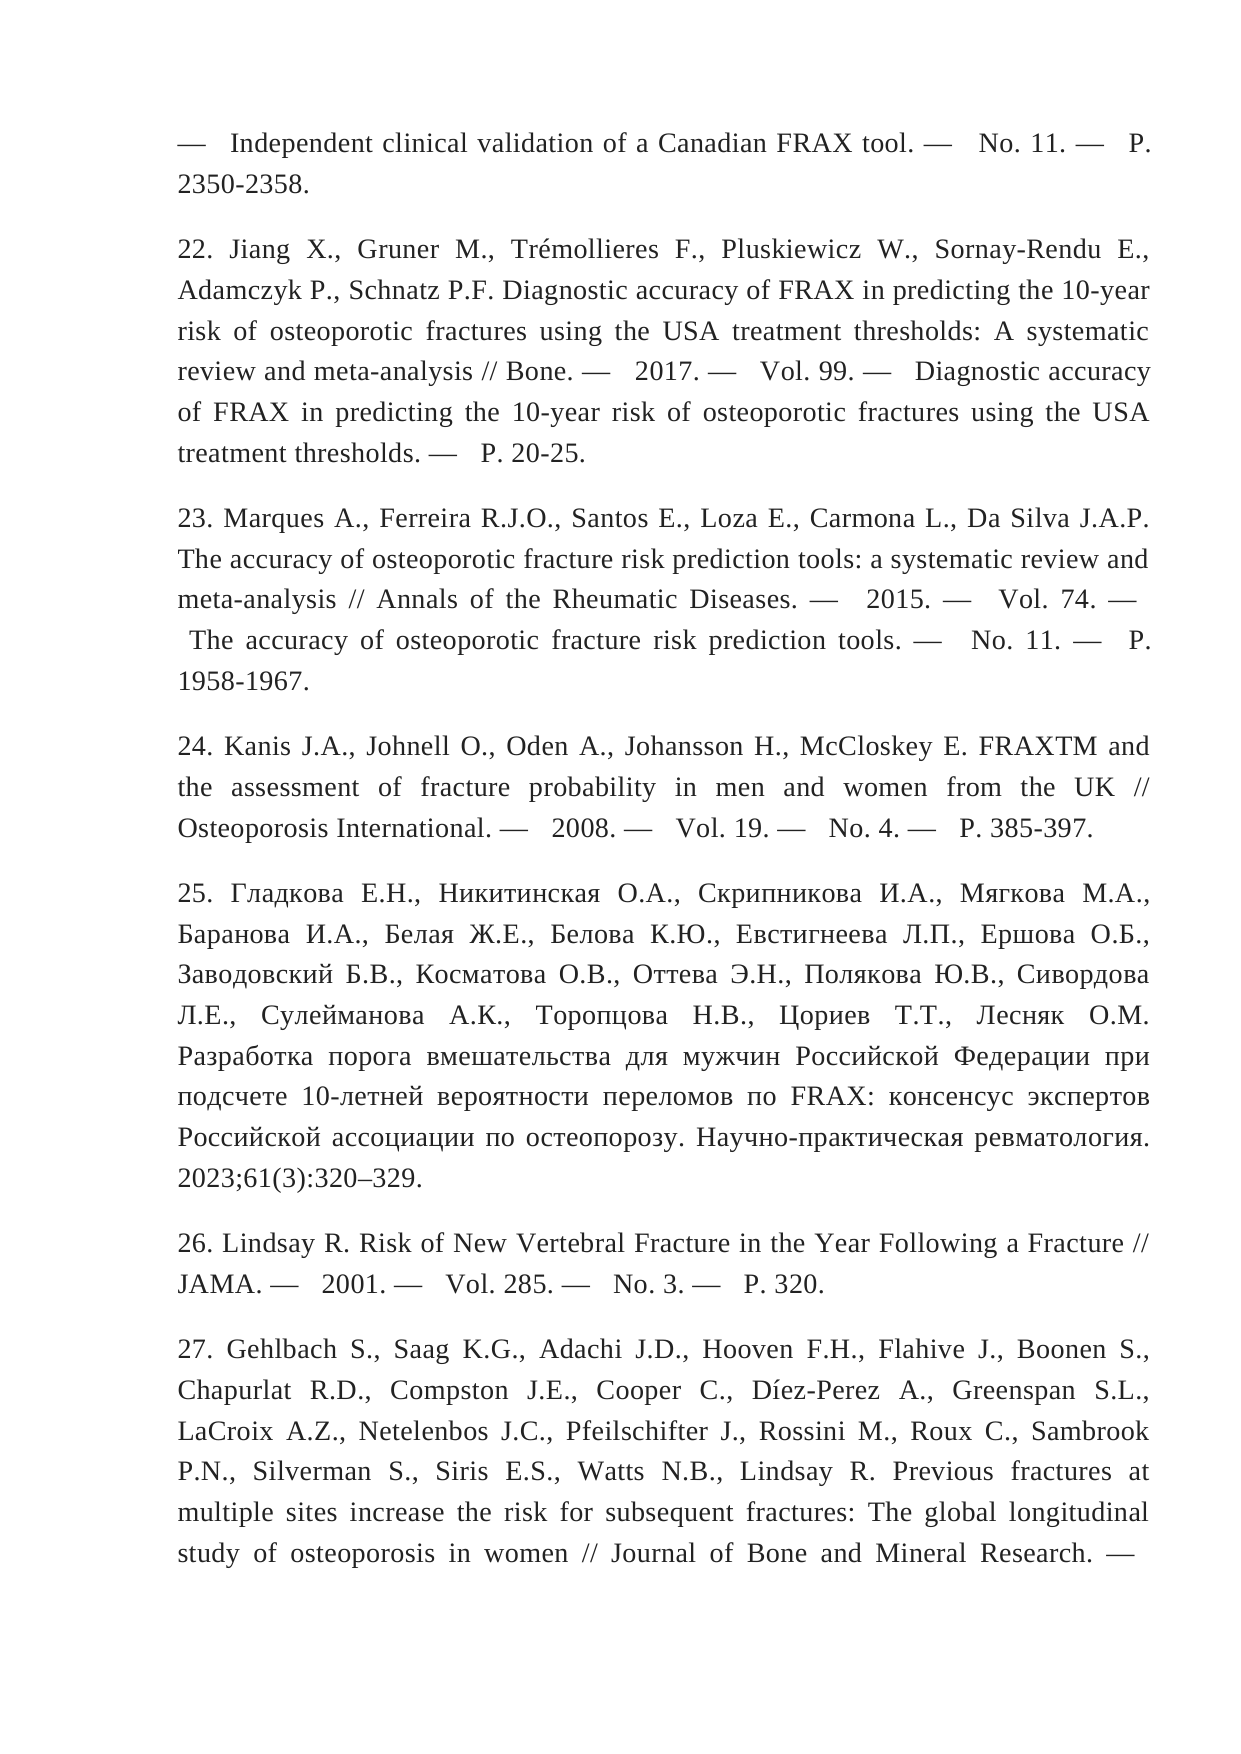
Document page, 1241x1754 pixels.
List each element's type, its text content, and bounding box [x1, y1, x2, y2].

text 26. Lindsay R. Risk of New Vertebral Fracture in the Year Following a Fracture // JAMA. — 2001. — Vol. 285. — No. 3. — P. 320. [177, 1218, 1152, 1299]
text 24. Kanis J.A., Johnell O., Oden A., Johansson H., McCloskey E. FRAXTM and the assessment of fracture probability in men and women from the UK // Osteoporosis International. — 2008. — Vol. 19. — No. 4. — P. 385-397. [177, 721, 1152, 843]
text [177, 118, 1152, 199]
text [177, 1324, 1152, 1568]
text 23. Marques A., Ferreira R.J.O., Santos E., Loza E., Carmona L., Da Silva J.A.P. The accuracy of osteoporotic fracture risk prediction tools: a systematic review and meta-analysis // Annals of the Rheumatic Diseases. — 2015. — Vol. 74. — The accuracy of osteoporotic fracture risk prediction tools. — No. 11. — P. 1958-1967. [177, 493, 1152, 696]
text 22. Jiang X., Gruner M., Trémollieres F., Pluskiewicz W., Sornay-Rendu E., Adamczyk P., Schnatz P.F. Diagnostic accuracy of FRAX in predicting the 10-year risk of osteoporotic fractures using the USA treatment thresholds: A systematic review and meta-analysis // Bone. — 2017. — Vol. 99. — Diagnostic accuracy of FRAX in predicting the 10-year risk of osteoporotic fractures using the USA treatment thresholds. — P. 20-25. [177, 224, 1152, 468]
text 25. Гладкова Е.Н., Никитинская О.А., Скрипникова И.А., Мягкова М.А., Баранова И.А., Белая Ж.Е., Белова К.Ю., Евстигнеева Л.П., Ершова О.Б., Заводовский Б.В., Косматова О.В., Оттева Э.Н., Полякова Ю.В., Сивордова Л.Е., Сулейманова А.К., Торопцова Н.В., Цориев Т.Т., Лесняк О.М. Разработка порога вмешательства для мужчин Российской Федерации при подсчете 10-летней вероятности переломов по FRAX: консенсус экспертов Российской ассоциации по остеопорозу. Научно-практическая ревматология. 2023;61(3):320–329. [177, 868, 1152, 1193]
